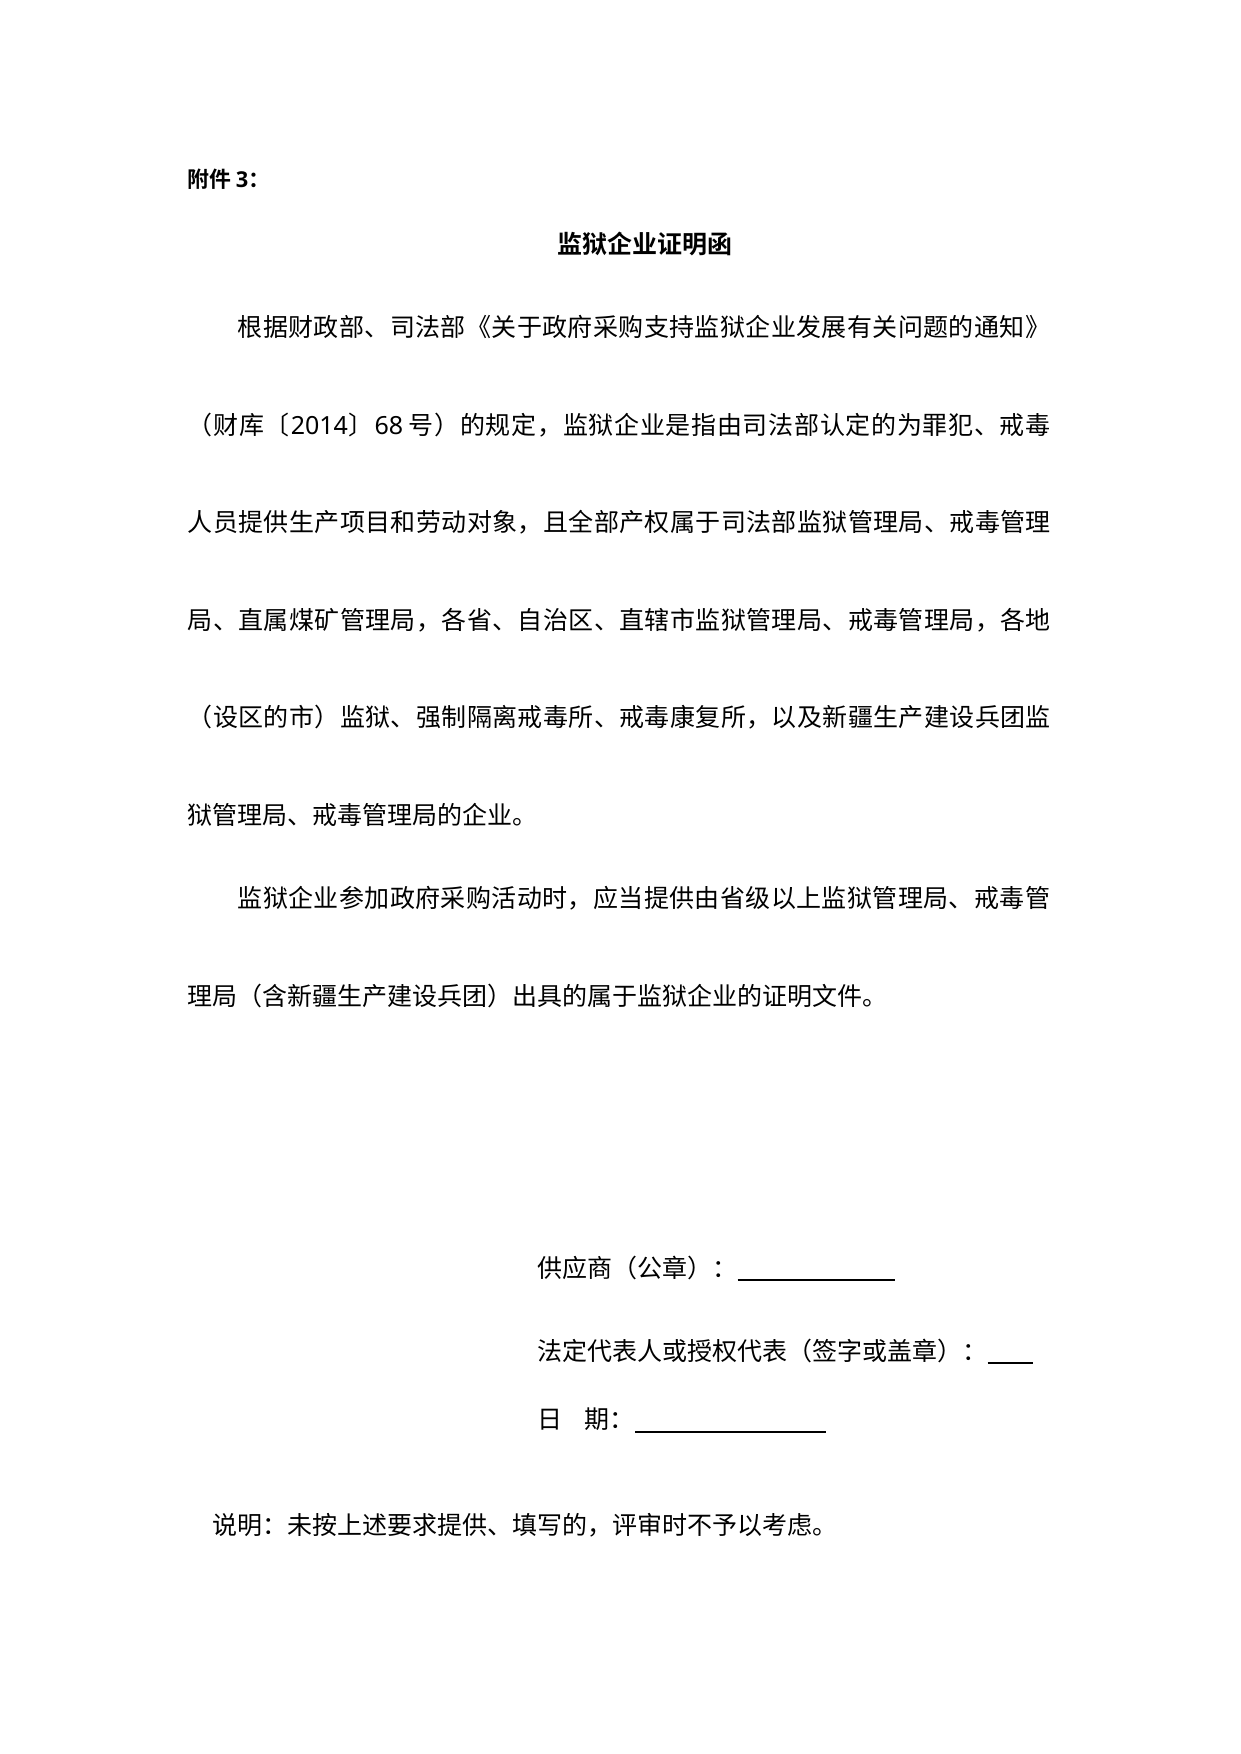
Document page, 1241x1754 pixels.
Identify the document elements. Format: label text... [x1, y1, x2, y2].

text 监狱企业参加政府采购活动时，应当提供由省级以上监狱管理局、戒毒管理局（含新疆生产建设兵团）出具的属于监狱企业的证明文件。 [187, 864, 1053, 1027]
text 日 期： [187, 1400, 1053, 1436]
text 附件3： [187, 162, 1053, 194]
text 根据财政部、司法部《关于政府采购支持监狱企业发展有关问题的通知》（财库〔2014〕68号）的规定，监狱企业是指由司法部认定的为罪犯、戒毒人员提供生产项目和劳动对象，且全部产权属于司法部监狱管理局、戒毒管理局、直属煤矿管理局，各省、自治区、直辖市监狱管理局、戒毒管理局，各地（设区的市）监狱、强制隔离戒毒所、戒毒康复所，以及新疆生产建设兵团监狱管理局、戒毒管理局的企业。 [187, 293, 1053, 846]
text 法定代表人或授权代表（签字或盖章）： [187, 1317, 1053, 1382]
text 说明：未按上述要求提供、填写的，评审时不予以考虑。 [187, 1505, 1053, 1542]
text 供应商（公章）： [187, 1234, 1053, 1299]
text 监狱企业证明函 [187, 210, 1053, 275]
